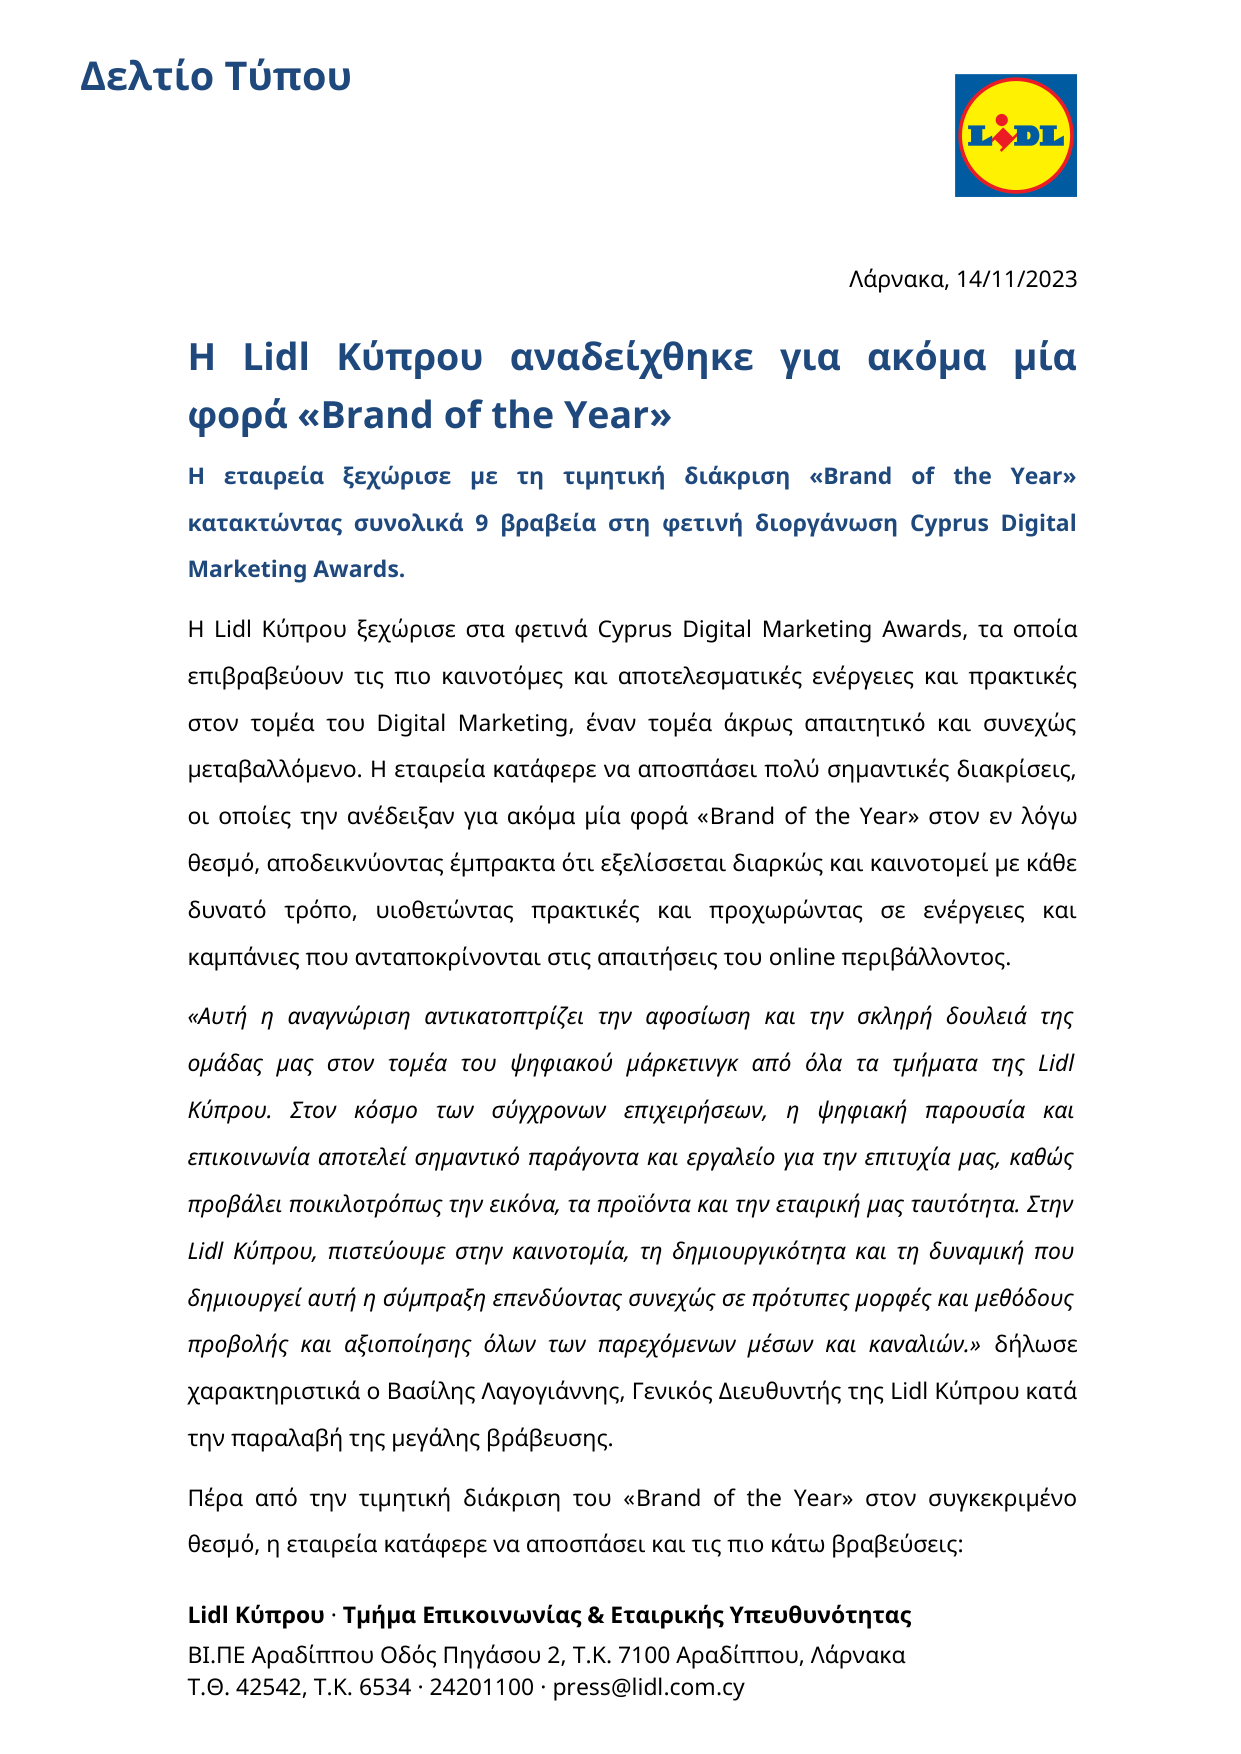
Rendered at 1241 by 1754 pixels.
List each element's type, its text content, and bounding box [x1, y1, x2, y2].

text «Αυτή η αναγνώριση αντικατοπτρίζει την αφοσίωση και την σκληρή δουλειά της ομάδας μας στον τομέα του ψηφιακού μάρκετινγκ από όλα τα τμήματα της Lidl Κύπρου. Στον κόσμο των σύγχρονων επιχειρήσεων, η ψηφιακή παρουσία και επικοινωνία αποτελεί σημαντικό παράγοντα και εργαλείο για την επιτυχία μας, καθώς προβάλει ποικιλοτρόπως την εικόνα, τα προϊόντα και την εταιρική μας ταυτότητα. Στην Lidl Κύπρου, πιστεύουμε στην καινοτομία, τη δημιουργικότητα και τη δυναμική που δημιουργεί αυτή η σύμπραξη επενδύοντας συνεχώς σε πρότυπες μορφές και μεθόδους προβολής και αξιοποίησης όλων των παρεχόμενων μέσων και καναλιών.» δήλωσε χαρακτηριστικά ο Βασίλης Λαγογιάννης, Γενικός Διευθυντής της Lidl Κύπρου κατά την παραλαβή της μεγάλης βράβευσης. [187, 1000, 1078, 1453]
text Η εταιρεία ξεχώρισε με τη τιμητική διάκριση «Brand of the Year» κατακτώντας συνολικά 9 βραβεία στη φετινή διοργάνωση Cyprus Digital Marketing Awards. [187, 460, 1078, 585]
picture [954, 73, 1078, 198]
text H Lidl Κύπρου αναδείχθηκε για ακόμα μία φορά «Brand of the Year» [187, 330, 1078, 439]
text Η Lidl Κύπρου ξεχώρισε στα φετινά Cyprus Digital Marketing Awards, τα οποία επιβραβεύουν τις πιο καινοτόμες και αποτελεσματικές ενέργειες και πρακτικές στον τομέα του Digital Marketing, έναν τομέα άκρως απαιτητικό και συνεχώς μεταβαλλόμενο. Η εταιρεία κατάφερε να αποσπάσει πολύ σημαντικές διακρίσεις, οι οποίες την ανέδειξαν για ακόμα μία φορά «Brand of the Year» στον εν λόγω θεσμό, αποδεικνύοντας έμπρακτα ότι εξελίσσεται διαρκώς και καινοτομεί με κάθε δυνατό τρόπο, υιοθετώντας πρακτικές και προχωρώντας σε ενέργειες και καμπάνιες που ανταποκρίνονται στις απαιτήσεις του online περιβάλλοντος. [187, 613, 1078, 972]
text Πέρα από την τιμητική διάκριση του «Brand of the Year» στον συγκεκριμένο θεσμό, η εταιρεία κατάφερε να αποσπάσει και τις πιο κάτω βραβεύσεις: [187, 1482, 1078, 1560]
text Λάρνακα, 14/11/2023 [187, 263, 1078, 294]
